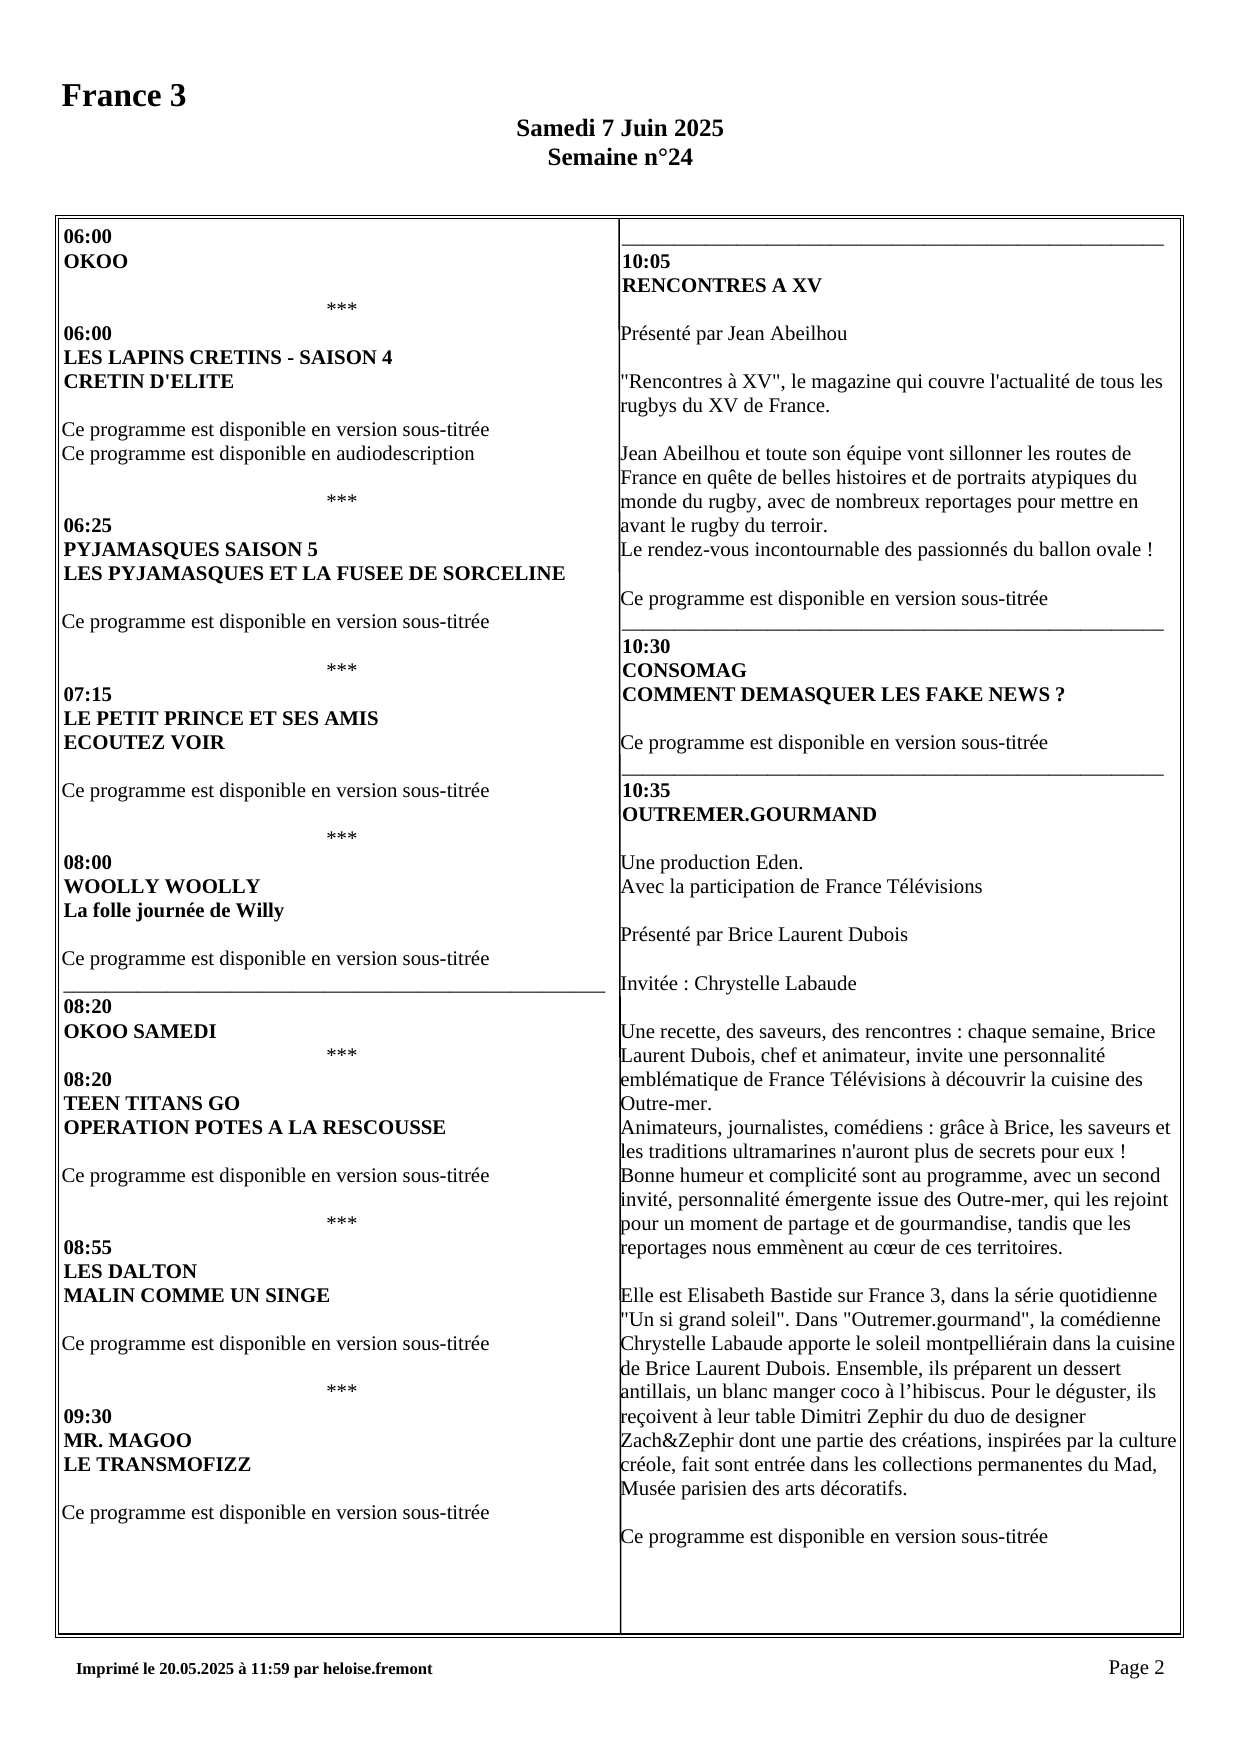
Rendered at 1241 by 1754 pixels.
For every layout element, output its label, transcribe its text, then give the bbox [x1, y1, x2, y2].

text ____________________________________________________ [63, 970, 620, 994]
text LES LAPINS CRETINS - SAISON 4 [63, 345, 620, 369]
text *** [63, 1211, 620, 1235]
text Ce programme est disponible en version sous-titrée [61, 946, 620, 970]
text Présenté par Jean Abeilhou "Rencontres à XV", le magazine qui couvre l'actualité de tous les rugbys du XV de France. Jean Abeilhou et toute son équipe vont sillonner les routes de France en quête de belles histoires et de portraits atypiques du monde du rugby, avec de nombreux reportages pour mettre en avant le rugby du terroir. Le rendez-vous incontournable des passionnés du ballon ovale ! [620, 297, 1179, 561]
text CONSOMAG [622, 658, 1179, 682]
text OKOO SAMEDI [63, 1018, 620, 1043]
text COMMENT DEMASQUER LES FAKE NEWS ? [622, 682, 1179, 706]
text ____________________________________________________ [622, 609, 1179, 633]
text *** [63, 489, 620, 513]
text 06:00 [63, 224, 620, 248]
text RENCONTRES A XV [622, 273, 1179, 297]
text PYJAMASQUES SAISON 5 [63, 537, 620, 561]
text *** [63, 1379, 620, 1403]
text 08:55 [63, 1235, 620, 1259]
text Une production Eden. Avec la participation de France Télévisions Présenté par Brice Laurent Dubois Invitée : Chrystelle Labaude Une recette, des saveurs, des rencontres : chaque semaine, Brice Laurent Dubois, chef et animateur, invite une personnalité emblématique de France Télévisions à découvrir la cuisine des Outre-mer. Animateurs, journalistes, comédiens : grâce à Brice, les saveurs et les traditions ultramarines n'auront plus de secrets pour eux ! Bonne humeur et complicité sont au programme, avec un second invité, personnalité émergente issue des Outre-mer, qui les rejoint pour un moment de partage et de gourmandise, tandis que les reportages nous emmènent au cœur de ces territoires. Elle est Elisabeth Bastide sur France 3, dans la série quotidienne "Un si grand soleil". Dans "Outremer.gourmand", la comédienne Chrystelle Labaude apporte le soleil montpelliérain dans la cuisine de Brice Laurent Dubois. Ensemble, ils préparent un dessert antillais, un blanc manger coco à l’hibiscus. Pour le déguster, ils reçoivent à leur table Dimitri Zephir du duo de designer Zach&Zephir dont une partie des créations, inspirées par la culture créole, fait sont entrée dans les collections permanentes du Mad, Musée parisien des arts décoratifs. [620, 826, 1179, 1500]
text MALIN COMME UN SINGE [63, 1283, 620, 1307]
text LE PETIT PRINCE ET SES AMIS [63, 706, 620, 730]
text Ce programme est disponible en version sous-titrée [620, 1524, 1179, 1548]
text MR. MAGOO [63, 1428, 620, 1452]
text 08:00 [63, 850, 620, 874]
text Ce programme est disponible en version sous-titrée [61, 1500, 620, 1524]
text ____________________________________________________ [622, 754, 1179, 778]
text 08:20 [63, 994, 620, 1018]
text LES DALTON [63, 1259, 620, 1283]
text Ce programme est disponible en version sous-titrée [620, 730, 1179, 754]
text 10:05 [622, 248, 1179, 273]
text 07:15 [63, 682, 620, 706]
text Ce programme est disponible en version sous-titrée [61, 1331, 620, 1355]
text Ce programme est disponible en audiodescription [61, 441, 620, 465]
text Ce programme est disponible en version sous-titrée [61, 1163, 620, 1187]
text Ce programme est disponible en version sous-titrée [620, 585, 1179, 609]
text Ce programme est disponible en version sous-titrée [61, 609, 620, 633]
text 10:35 [622, 778, 1179, 802]
text *** [63, 297, 620, 321]
text 06:00 [63, 321, 620, 345]
text WOOLLY WOOLLY [63, 874, 620, 898]
text LE TRANSMOFIZZ [63, 1452, 620, 1476]
text ____________________________________________________ [622, 224, 1179, 248]
text *** [63, 826, 620, 850]
text *** [63, 1043, 620, 1067]
text TEEN TITANS GO [63, 1091, 620, 1115]
text 06:25 [63, 513, 620, 537]
text CRETIN D'ELITE [63, 369, 620, 393]
text Ce programme est disponible en version sous-titrée [61, 417, 620, 441]
text Ce programme est disponible en version sous-titrée [61, 778, 620, 802]
text *** [63, 658, 620, 682]
text 10:30 [622, 633, 1179, 658]
text La folle journée de Willy [63, 898, 620, 922]
text 08:20 [63, 1067, 620, 1091]
text 09:30 [63, 1403, 620, 1428]
text ECOUTEZ VOIR [63, 730, 620, 754]
text OKOO [63, 248, 620, 273]
text OUTREMER.GOURMAND [622, 802, 1179, 826]
text OPERATION POTES A LA RESCOUSSE [63, 1115, 620, 1139]
text LES PYJAMASQUES ET LA FUSEE DE SORCELINE [63, 561, 620, 585]
